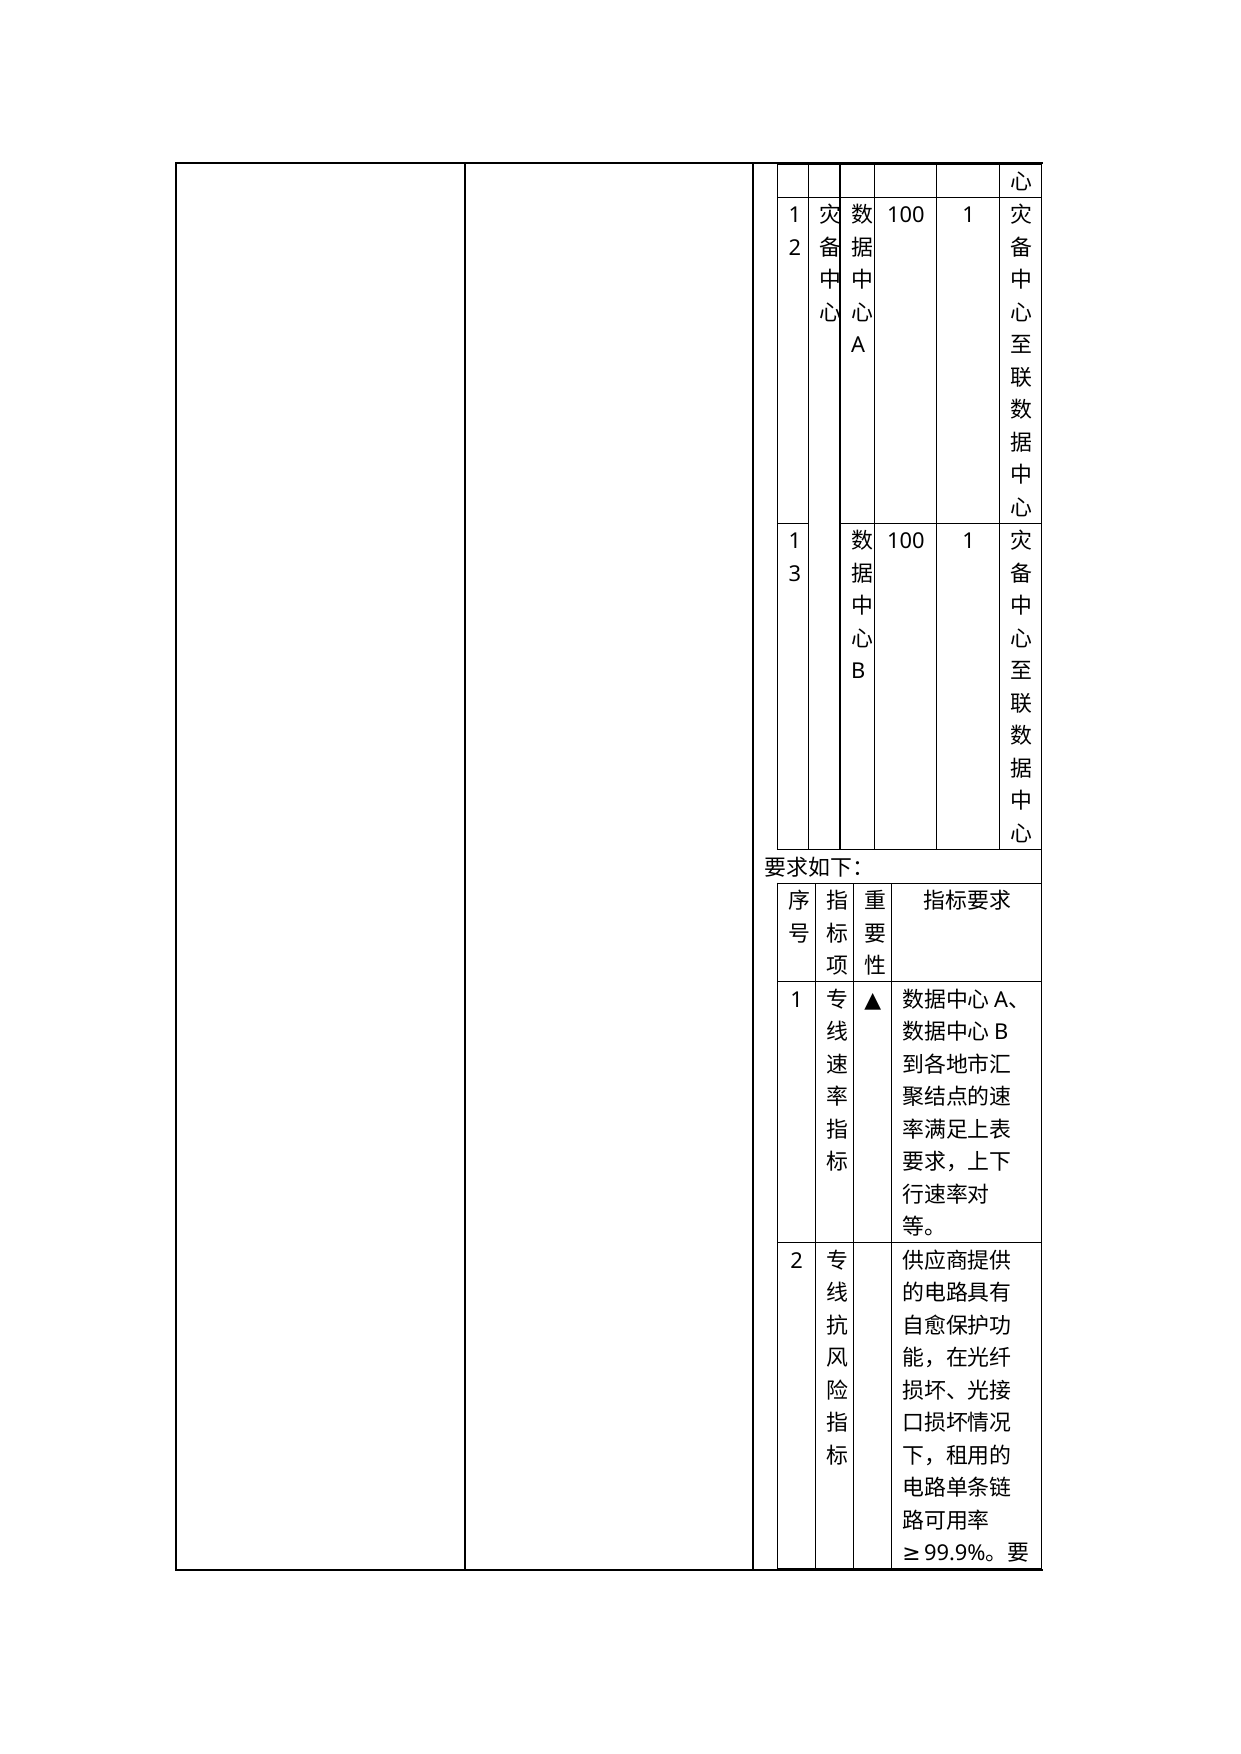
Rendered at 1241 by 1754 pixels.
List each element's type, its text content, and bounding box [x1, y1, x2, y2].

table_cell [466, 164, 752, 1569]
table_cell 1 [177, 164, 464, 1569]
